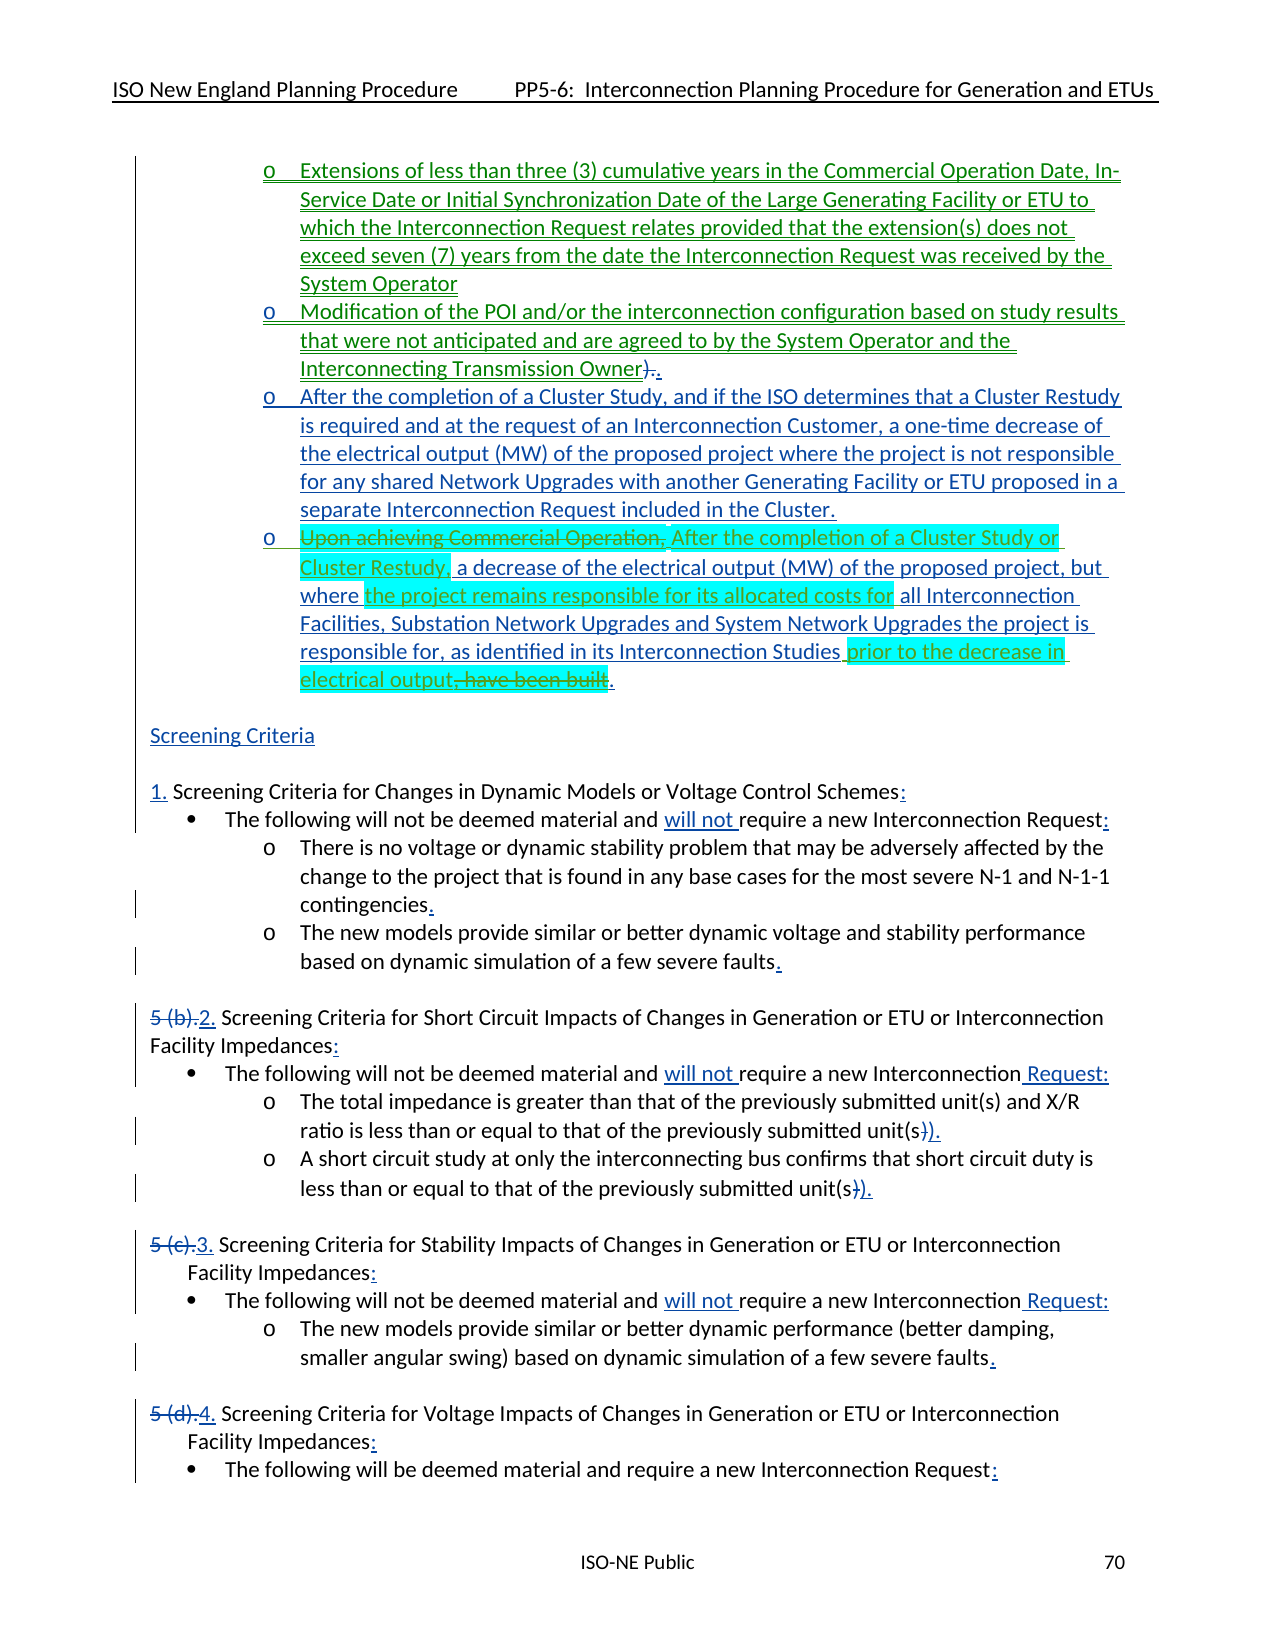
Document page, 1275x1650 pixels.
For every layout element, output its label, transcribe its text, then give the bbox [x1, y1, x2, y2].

list The new models provide similar or better dynamic voltage and stability performance based on dynamic simulation of a few severe faults [262, 918, 1125, 975]
list The following will not be deemed material and require a new Interconnection [187, 1286, 1125, 1314]
text Screening Criteria for Voltage Impacts of Changes in Generation or ETU or Interconnection Facility Impedances [150, 1399, 1125, 1455]
list The new models provide similar or better dynamic performance (better damping, smaller angular swing) based on dynamic simulation of a few severe faults [262, 1314, 1125, 1371]
text Screening Criteria for Stability Impacts of Changes in Generation or ETU or Interconnection Facility Impedances [150, 1230, 1125, 1286]
list The following will not be deemed material and require a new Interconnection Request [187, 805, 1125, 833]
text Screening Criteria for Changes in Dynamic Models or Voltage Control Schemes [150, 777, 1125, 805]
text Screening Criteria for Short Circuit Impacts of Changes in Generation or ETU or Interconnection Facility Impedances [150, 1003, 1125, 1059]
list The following will be deemed material and require a new Interconnection Request [187, 1455, 1125, 1483]
list The following will not be deemed material and require a new Interconnection [187, 1059, 1125, 1087]
list There is no voltage or dynamic stability problem that may be adversely affected by the change to the project that is found in any base cases for the most severe N-1 and N-1-1 contingencies [262, 833, 1125, 918]
list The total impedance is greater than that of the previously submitted unit(s) and X/R ratio is less than or equal to that of the previously submitted unit(s [262, 1087, 1125, 1144]
list A short circuit study at only the interconnecting bus confirms that short circuit duty is less than or equal to that of the previously submitted unit(s [262, 1144, 1125, 1202]
